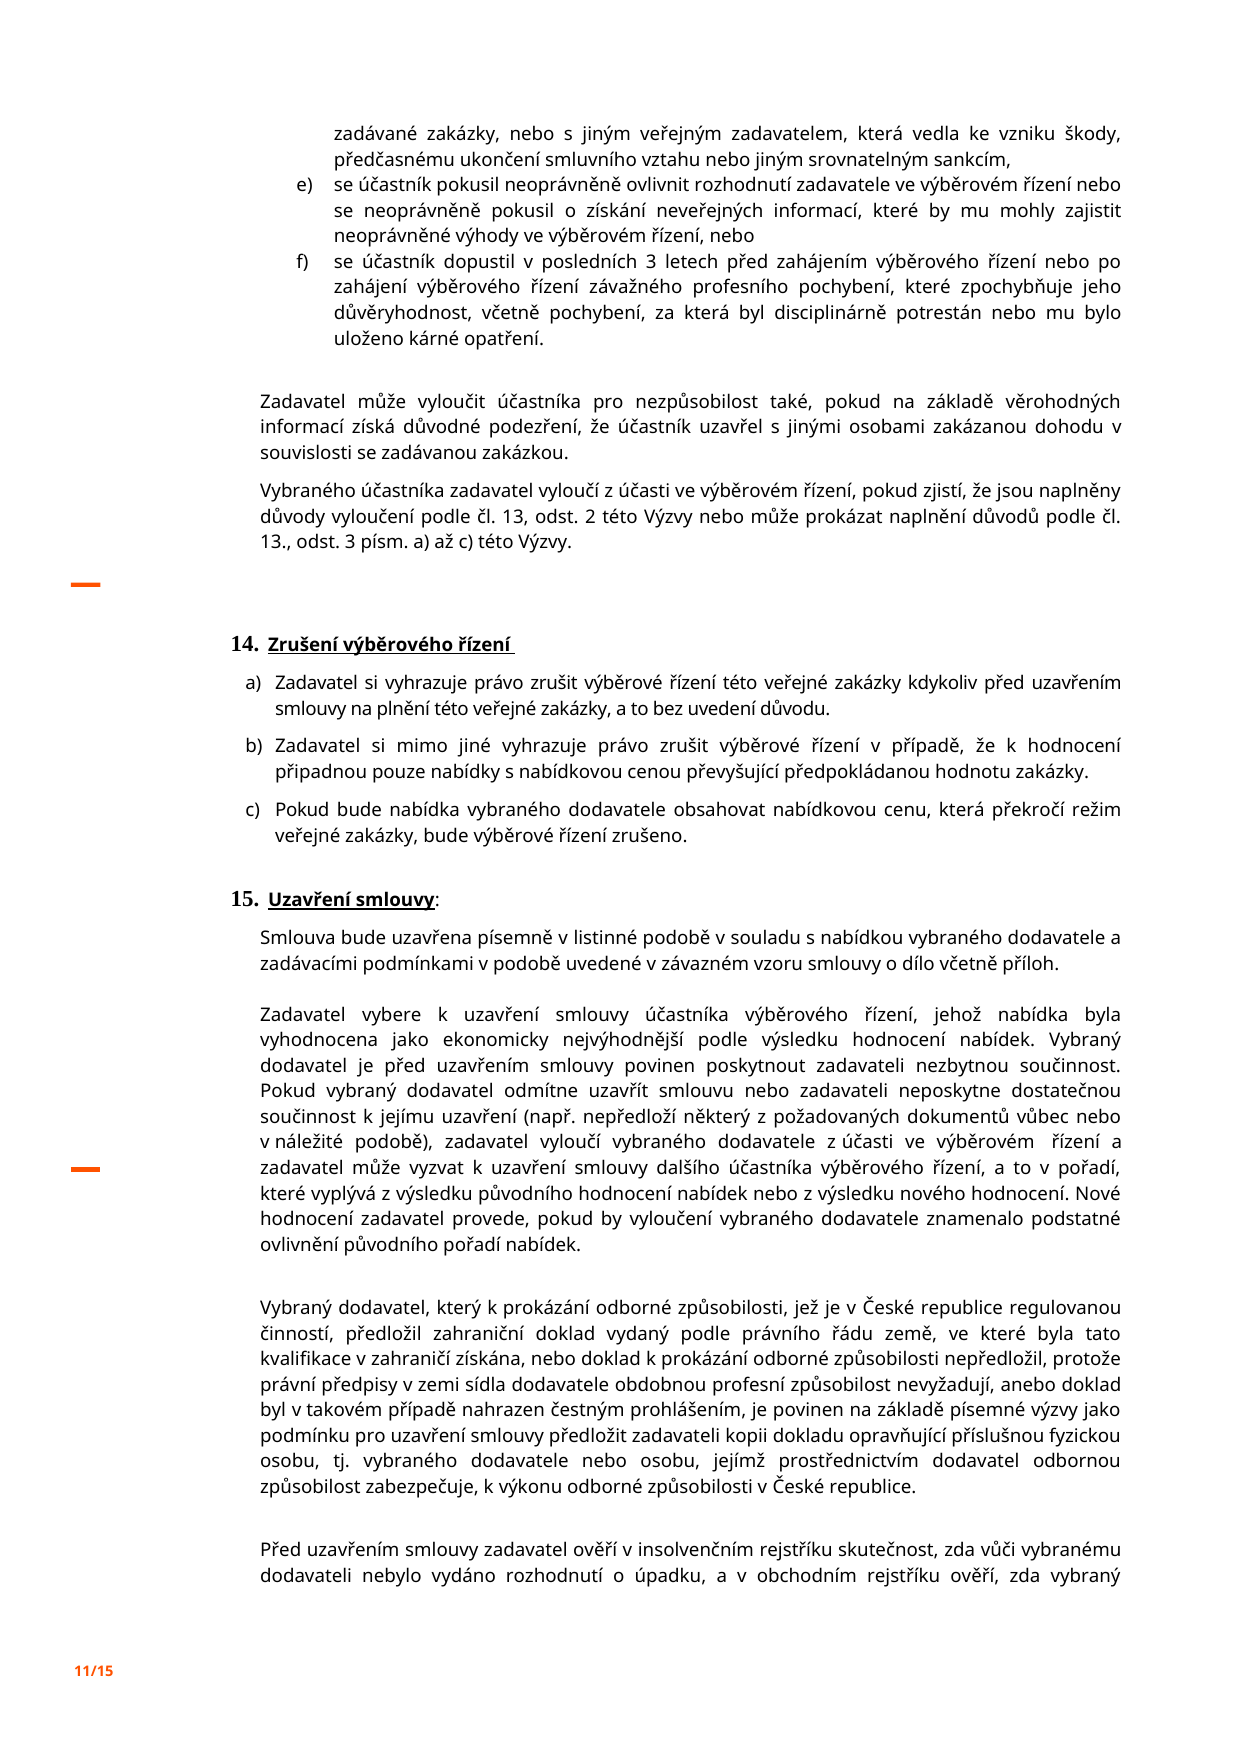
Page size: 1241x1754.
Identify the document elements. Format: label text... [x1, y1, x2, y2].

text Vybraný dodavatel, který k prokázání odborné způsobilosti, jež je v České republice regulovanou činností, předložil zahraniční doklad vydaný podle právního řádu země, ve které byla tato kvalifikace v zahraničí získána, nebo doklad k prokázání odborné způsobilosti nepředložil, protože právní předpisy v zemi sídla dodavatele obdobnou profesní způsobilost nevyžadují, anebo doklad byl v takovém případě nahrazen čestným prohlášením, je povinen na základě písemné výzvy jako podmínku pro uzavření smlouvy předložit zadavateli kopii dokladu opravňující příslušnou fyzickou osobu, tj. vybraného dodavatele nebo osobu, jejímž prostřednictvím dodavatel odbornou způsobilost zabezpečuje, k výkonu odborné způsobilosti v České republice. [260, 1294, 1122, 1499]
list se účastník pokusil neoprávněně ovlivnit rozhodnutí zadavatele ve výběrovém řízení nebo se neoprávněně pokusil o získání neveřejných informací, které by mu mohly zajistit neoprávněné výhody ve výběrovém řízení, nebo [296, 172, 1122, 248]
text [260, 1537, 1122, 1588]
text Smlouva bude uzavřena písemně v listinné podobě v souladu s nabídkou vybraného dodavatele a zadávacími podmínkami v podobě uvedené v závazném vzoru smlouvy o dílo včetně příloh. [260, 925, 1122, 976]
text Zadavatel může vyloučit účastníka pro nezpůsobilost také, pokud na základě věrohodných informací získá důvodné podezření, že účastník uzavřel s jinými osobami zakázanou dohodu v souvislosti se zadávanou zakázkou. [260, 388, 1122, 465]
list Zadavatel si mimo jiné vyhrazuje právo zrušit výběrové řízení v případě, že k hodnocení připadnou pouze nabídky s nabídkovou cenou převyšující předpokládanou hodnotu zakázky. [245, 733, 1122, 784]
list Zrušení výběrového řízení [230, 630, 1122, 657]
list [296, 121, 1122, 172]
text Vybraného účastníka zadavatel vyloučí z účasti ve výběrovém řízení, pokud zjistí, že jsou naplněny důvody vyloučení podle čl. 13, odst. 2 této Výzvy nebo může prokázat naplnění důvodů podle čl. 13., odst. 3 písm. a) až c) této Výzvy. [260, 477, 1122, 554]
text Zadavatel vybere k uzavření smlouvy účastníka výběrového řízení, jehož nabídka byla vyhodnocena jako ekonomicky nejvýhodnější podle výsledku hodnocení nabídek. Vybraný dodavatel je před uzavřením smlouvy povinen poskytnout zadavateli nezbytnou součinnost. Pokud vybraný dodavatel odmítne uzavřít smlouvu nebo zadavateli neposkytne dostatečnou součinnost k jejímu uzavření (např. nepředloží některý z požadovaných dokumentů vůbec nebo v náležité podobě), zadavatel vyloučí vybraného dodavatele z účasti ve výběrovém řízení a zadavatel může vyzvat k uzavření smlouvy dalšího účastníka výběrového řízení, a to v pořadí, které vyplývá z výsledku původního hodnocení nabídek nebo z výsledku nového hodnocení. Nové hodnocení zadavatel provede, pokud by vyloučení vybraného dodavatele znamenalo podstatné ovlivnění původního pořadí nabídek. [260, 1001, 1122, 1256]
list se účastník dopustil v posledních 3 letech před zahájením výběrového řízení nebo po zahájení výběrového řízení závažného profesního pochybení, které zpochybňuje jeho důvěryhodnost, včetně pochybení, za která byl disciplinárně potrestán nebo mu bylo uloženo kárné opatření. [296, 248, 1122, 350]
list Uzavření smlouvy: [230, 885, 1122, 912]
list Pokud bude nabídka vybraného dodavatele obsahovat nabídkovou cenu, která překročí režim veřejné zakázky, bude výběrové řízení zrušeno. [245, 796, 1122, 847]
list Zadavatel si vyhrazuje právo zrušit výběrové řízení této veřejné zakázky kdykoliv před uzavřením smlouvy na plnění této veřejné zakázky, a to bez uvedení důvodu. [245, 669, 1122, 720]
